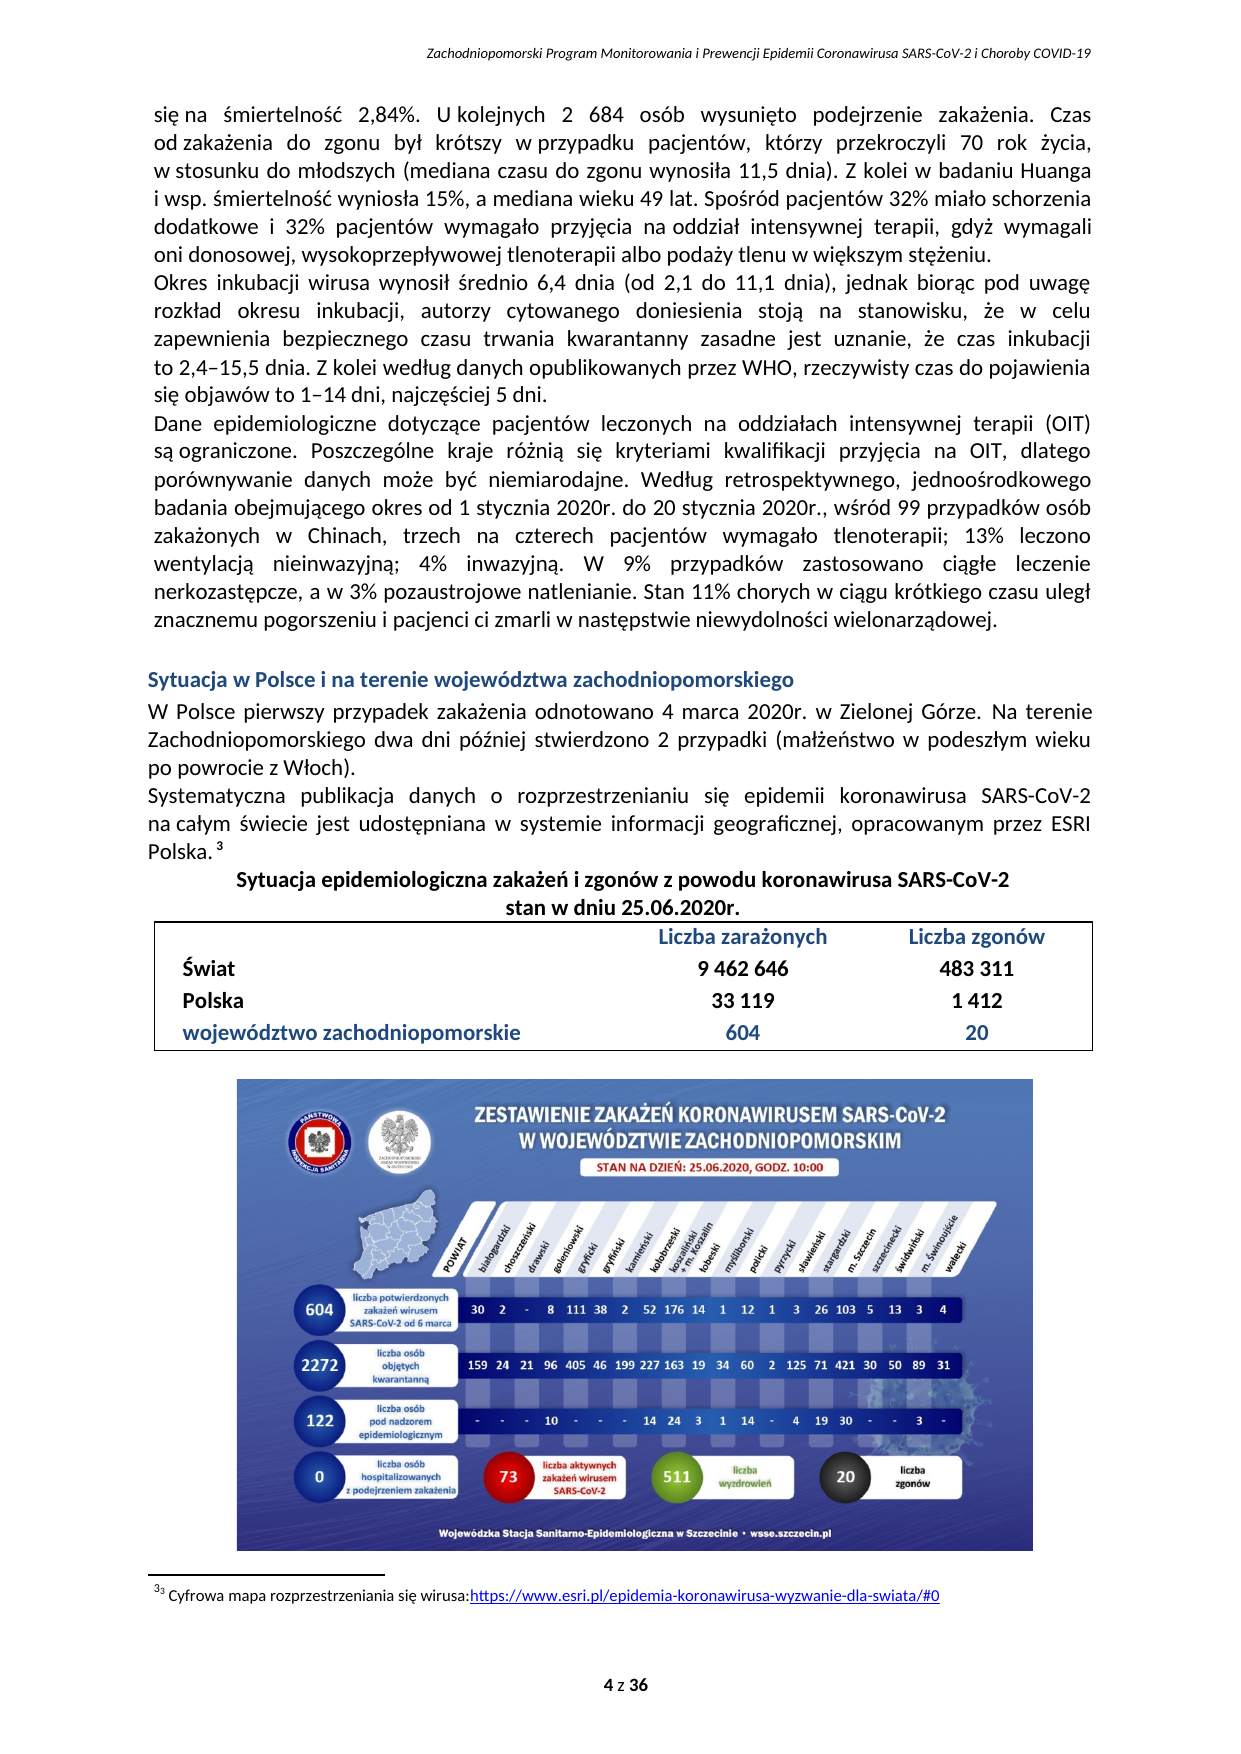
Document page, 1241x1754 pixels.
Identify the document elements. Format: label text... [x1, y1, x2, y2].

picture [236, 1079, 1033, 1551]
text stan w dniu 25.06.2020r. [153, 893, 1093, 921]
text Okres inkubacji wirusa wynosił średnio 6,4 dnia (od 2,1 do 11,1 dnia), jednak biorąc pod uwagę rozkład okresu inkubacji, autorzy cytowanego doniesienia stoją na stanowisku, że w celu zapewnienia bezpiecznego czasu trwania kwarantanny zasadne jest uznanie, że czas inkubacji to 2,4–15,5 dnia. Z kolei według danych opublikowanych przez WHO, rzeczywisty czas do pojawienia się objawów to 1–14 dni, najczęściej 5 dni. [153, 268, 1093, 409]
text Dane epidemiologiczne dotyczące pacjentów leczonych na oddziałach intensywnej terapii (OIT) są ograniczone. Poszczególne kraje różnią się kryteriami kwalifikacji przyjęcia na OIT, dlatego porównywanie danych może być niemiarodajne. Według retrospektywnego, jednoośrodkowego badania obejmującego okres od 1 stycznia 2020r. do 20 stycznia 2020r., wśród 99 przypadków osób zakażonych w Chinach, trzech na czterech pacjentów wymagało tlenoterapii; 13% leczono wentylacją nieinwazyjną; 4% inwazyjną. W 9% przypadków zastosowano ciągłe leczenie nerkozastępcze, a w 3% pozaustrojowe natlenianie. Stan 11% chorych w ciągu krótkiego czasu uległ znacznemu pogorszeniu i pacjenci ci zmarli w następstwie niewydolności wielonarządowej. [153, 409, 1093, 633]
text Sytuacja epidemiologiczna zakażeń i zgonów z powodu koronawirusa SARS-CoV-2 [153, 865, 1093, 893]
text W Polsce pierwszy przypadek zakażenia odnotowano 4 marca 2020r. w Zielonej Górze. Na terenie Zachodniopomorskiego dwa dni później stwierdzono 2 przypadki (małżeństwo w podeszłym wieku po powrocie z Włoch). [148, 697, 1093, 781]
text Sytuacja w Polsce i na terenie województwa zachodniopomorskiego [148, 665, 1093, 693]
text Systematyczna publikacja danych o rozprzestrzenianiu się epidemii koronawirusa SARS-CoV-2 na całym świecie jest udostępniana w systemie informacji geograficznej, opracowanym przez ESRI Polska. [148, 781, 1093, 865]
table_header [155, 923, 1092, 1050]
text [153, 100, 1093, 268]
